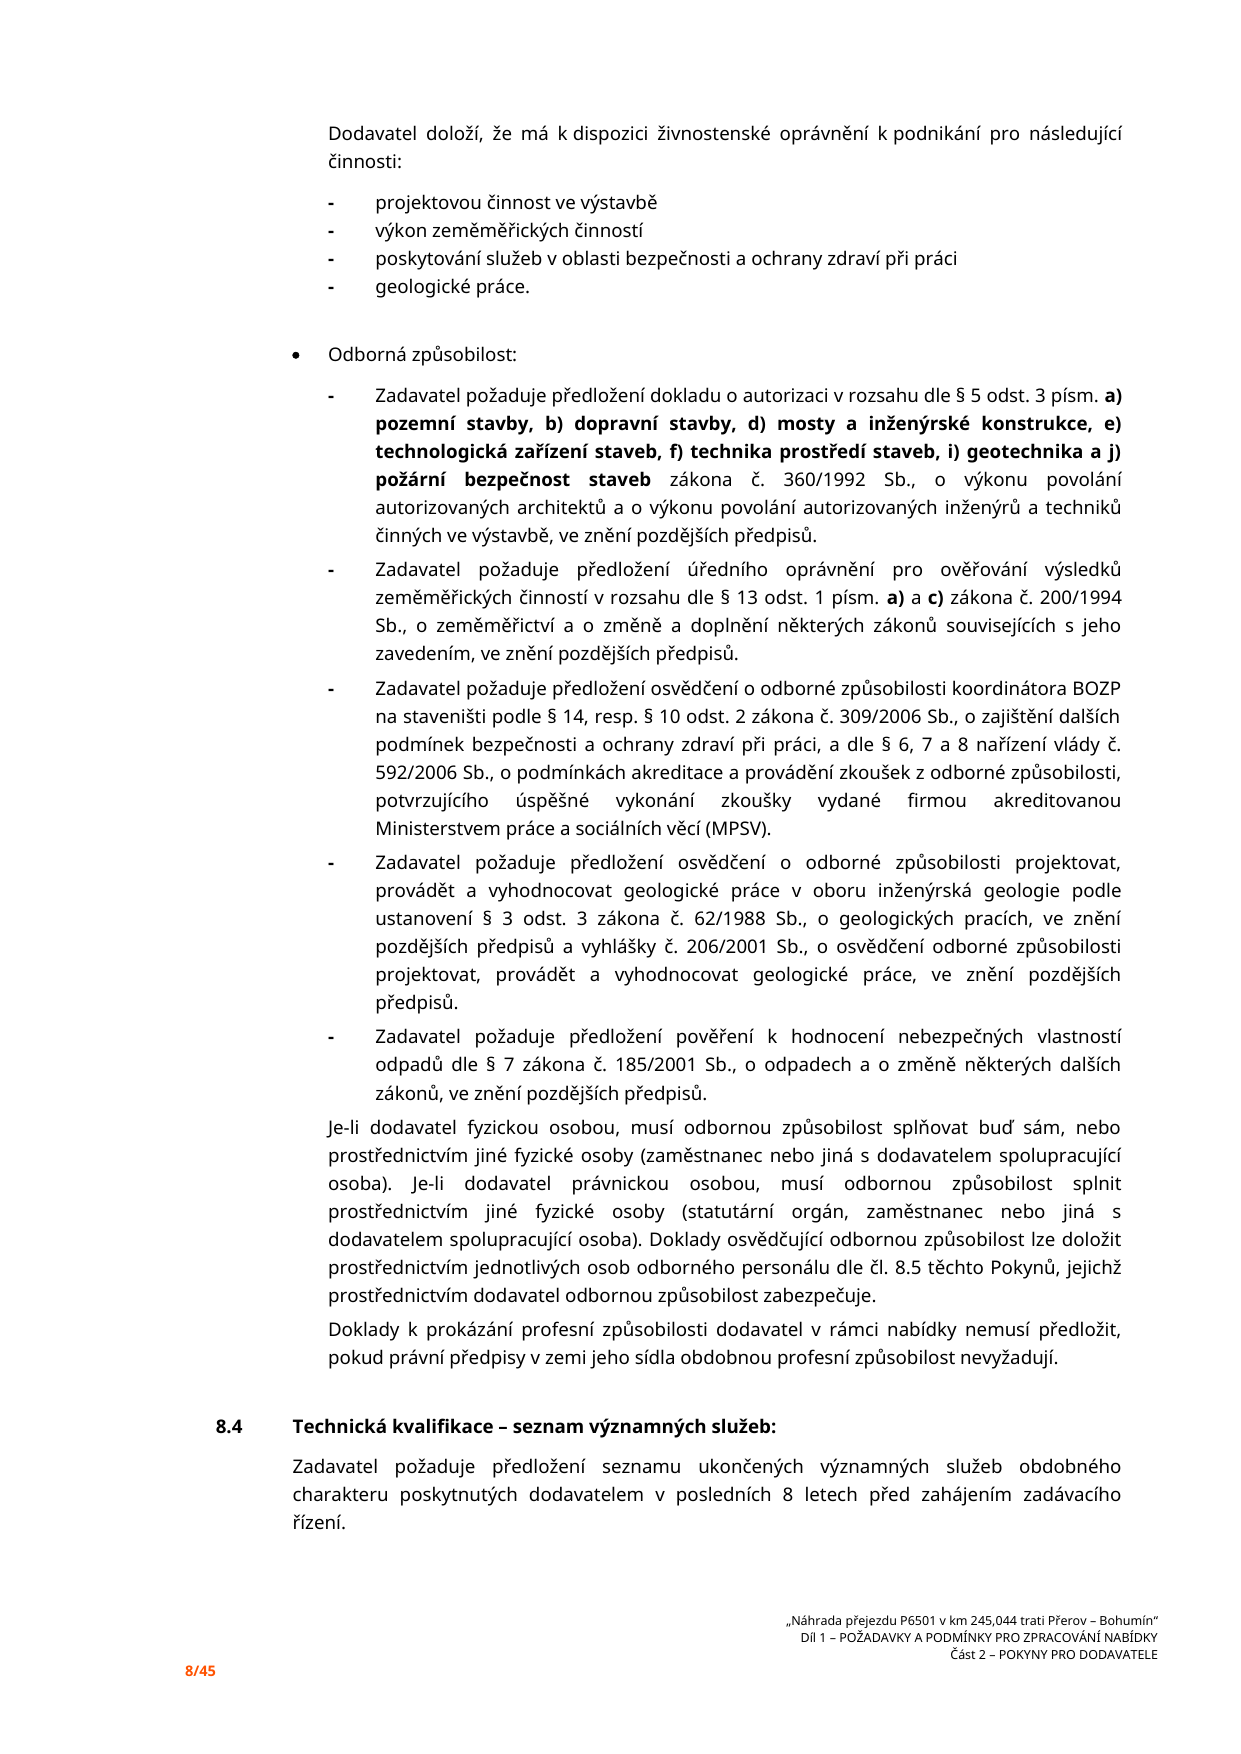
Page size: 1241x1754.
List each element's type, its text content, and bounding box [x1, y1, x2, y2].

text geologické práce. [328, 273, 1122, 299]
text Zadavatel požaduje předložení pověření k hodnocení nebezpečných vlastností odpadů dle § 7 zákona č. 185/2001 Sb., o odpadech a o změně některých dalších zákonů, ve znění pozdějších předpisů. [328, 1024, 1122, 1105]
text Zadavatel požaduje předložení osvědčení o odborné způsobilosti koordinátora BOZP na staveništi podle § 14, resp. § 10 odst. 2 zákona č. 309/2006 Sb., o zajištění dalších podmínek bezpečnosti a ochrany zdraví při práci, a dle § 6, 7 a 8 nařízení vlády č. 592/2006 Sb., o podmínkách akreditace a provádění zkoušek z odborné způsobilosti, potvrzujícího úspěšné vykonání zkoušky vydané firmou akreditovanou Ministerstvem práce a sociálních věcí (MPSV). [328, 675, 1122, 841]
list Je-li dodavatel fyzickou osobou, musí odbornou způsobilost splňovat buď sám, nebo prostřednictvím jiné fyzické osoby (zaměstnanec nebo jiná s dodavatelem spolupracující osoba). Je-li dodavatel právnickou osobou, musí odbornou způsobilost splnit prostřednictvím jiné fyzické osoby (statutární orgán, zaměstnanec nebo jiná s dodavatelem spolupracující osoba). Doklady osvědčující odbornou způsobilost lze doložit prostřednictvím jednotlivých osob odborného personálu dle čl. 8.5 těchto Pokynů, jejichž prostřednictvím dodavatel odbornou způsobilost zabezpečuje. [328, 1114, 1122, 1308]
text Dodavatel doloží, že má k dispozici živnostenské oprávnění k podnikání pro následující činnosti: [328, 121, 1122, 174]
text Zadavatel požaduje předložení úředního oprávnění pro ověřování výsledků zeměměřických činností v rozsahu dle § 13 odst. 1 písm. a) a c) zákona č. 200/1994 Sb., o zeměměřictví a o změně a doplnění některých zákonů souvisejících s jeho zavedením, ve znění pozdějších předpisů. [328, 557, 1122, 666]
text Odborná způsobilost: [292, 342, 1122, 367]
text Zadavatel požaduje předložení osvědčení o odborné způsobilosti projektovat, provádět a vyhodnocovat geologické práce v oboru inženýrská geologie podle ustanovení § 3 odst. 3 zákona č. 62/1988 Sb., o geologických pracích, ve znění pozdějších předpisů a vyhlášky č. 206/2001 Sb., o osvědčení odborné způsobilosti projektovat, provádět a vyhodnocovat geologické práce, ve znění pozdějších předpisů. [328, 849, 1122, 1015]
list Doklady k prokázání profesní způsobilosti dodavatel v rámci nabídky nemusí předložit, pokud právní předpisy v zemi jeho sídla obdobnou profesní způsobilost nevyžadují. [328, 1316, 1122, 1370]
text poskytování služeb v oblasti bezpečnosti a ochrany zdraví při práci [328, 245, 1122, 271]
text Zadavatel požaduje předložení dokladu o autorizaci v rozsahu dle § 5 odst. 3 písm. a) pozemní stavby, b) dopravní stavby, d) mosty a inženýrské konstrukce, e) technologická zařízení staveb, f) technika prostředí staveb, i) geotechnika a j) požární bezpečnost staveb zákona č. 360/1992 Sb., o výkonu povolání autorizovaných architektů a o výkonu povolání autorizovaných inženýrů a techniků činných ve výstavbě, ve znění pozdějších předpisů. [328, 382, 1122, 548]
text Technická kvalifikace – seznam významných služeb: [216, 1413, 1122, 1438]
text projektovou činnost ve výstavbě [328, 189, 1122, 215]
text výkon zeměměřických činností [328, 217, 1122, 243]
text Zadavatel požaduje předložení seznamu ukončených významných služeb obdobného charakteru poskytnutých dodavatelem v posledních 8 letech před zahájením zadávacího řízení. [292, 1453, 1122, 1535]
